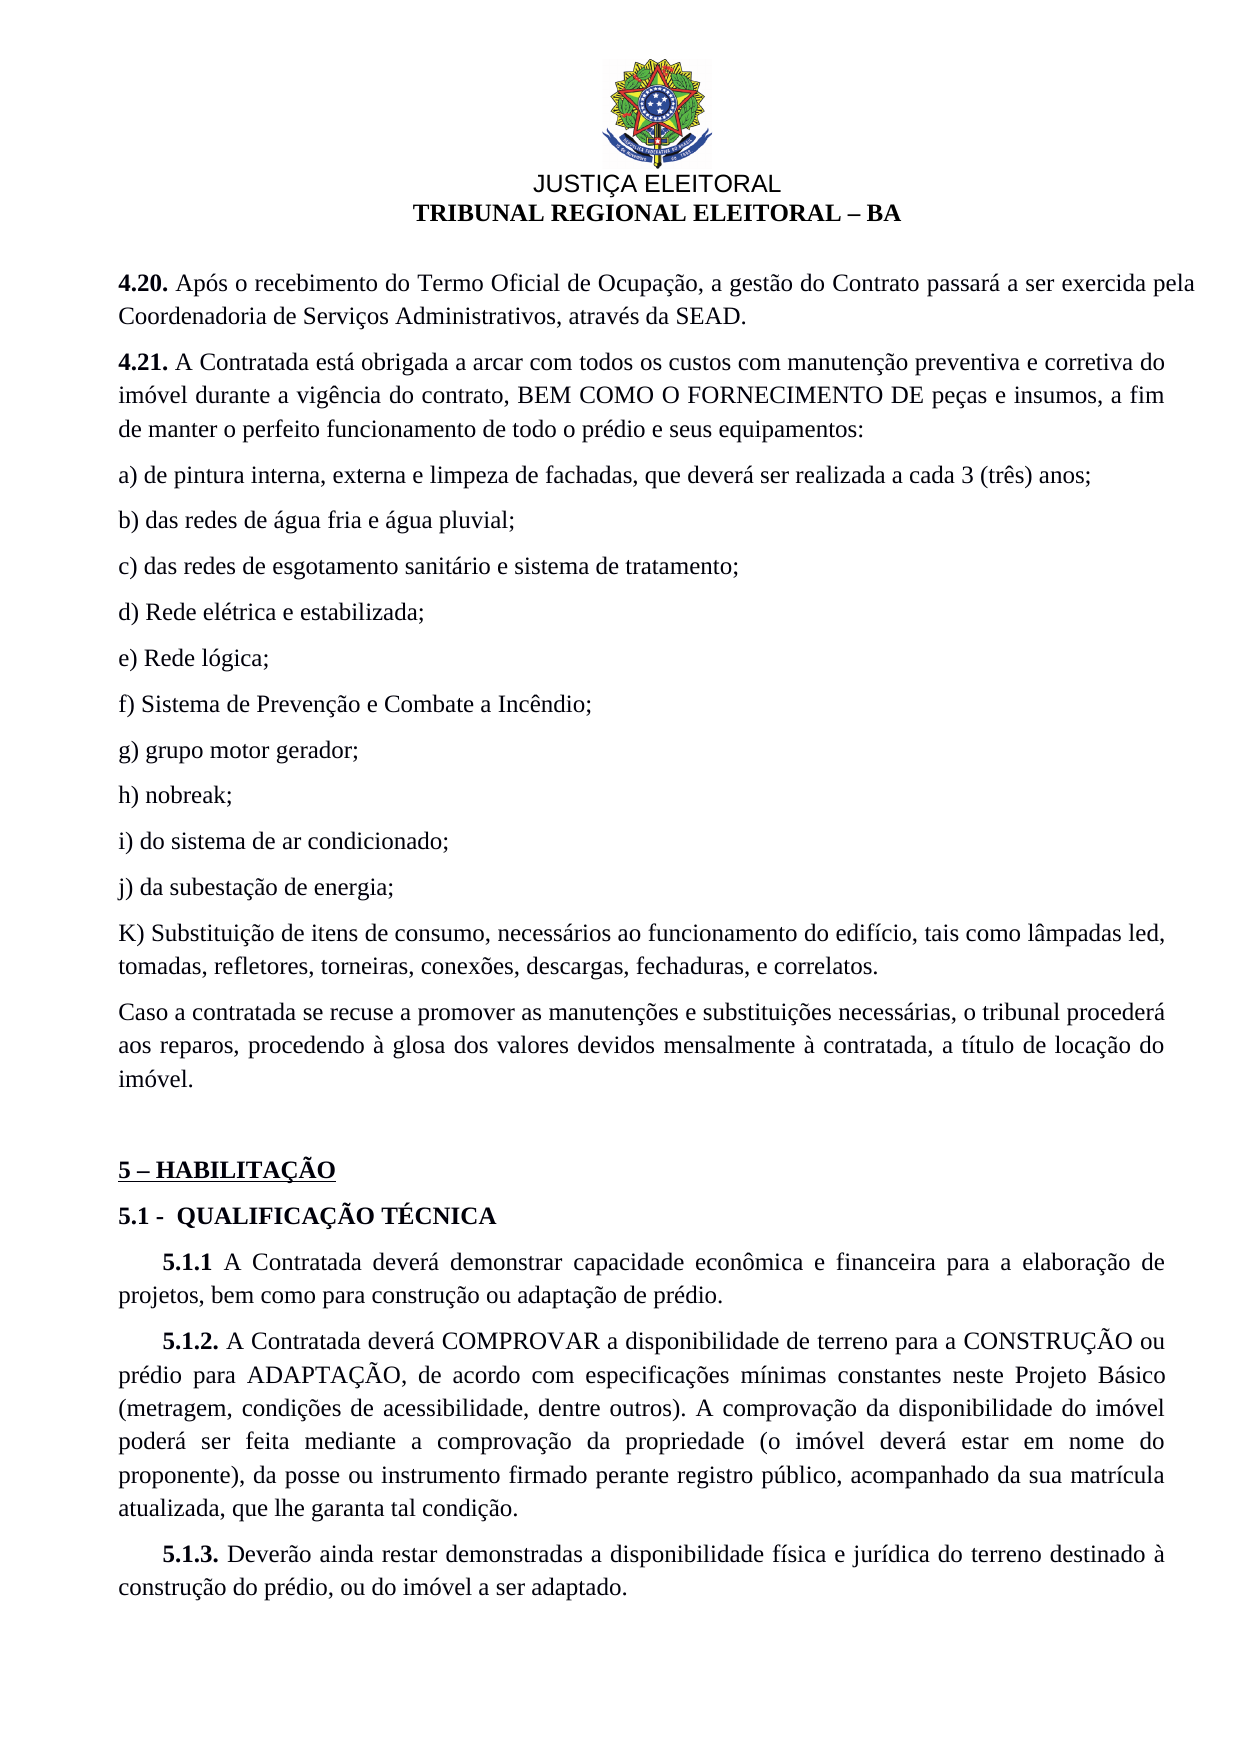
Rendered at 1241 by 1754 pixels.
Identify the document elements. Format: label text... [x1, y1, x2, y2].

text 5.1 - QUALIFICAÇÃO TÉCNICA [118, 1198, 1193, 1231]
text 5.1.1 A Contratada deverá demonstrar capacidade econômica e financeira para a elaboração de projetos, bem como para construção ou adaptação de prédio. [118, 1244, 1166, 1311]
text h) nobreak; [118, 777, 1166, 811]
text c) das redes de esgotamento sanitário e sistema de tratamento; [118, 548, 1166, 581]
text 5.1.2. A Contratada deverá COMPROVAR a disponibilidade de terreno para a CONSTRUÇÃO ou prédio para ADAPTAÇÃO, de acordo com especificações mínimas constantes neste Projeto Básico (metragem, condições de acessibilidade, dentre outros). A comprovação da disponibilidade do imóvel poderá ser feita mediante a comprovação da propriedade (o imóvel deverá estar em nome do proponente), da posse ou instrumento firmado perante registro público, acompanhado da sua matrícula atualizada, que lhe garanta tal condição. [118, 1323, 1166, 1523]
text 4.20. Após o recebimento do Termo Oficial de Ocupação, a gestão do Contrato passará a ser exercida pela Coordenadoria de Serviços Administrativos, através da SEAD. [118, 265, 1196, 331]
text i) do sistema de ar condicionado; [118, 823, 1166, 856]
text K) Substituição de itens de consumo, necessários ao funcionamento do edifício, tais como lâmpadas led, tomadas, refletores, torneiras, conexões, descargas, fechaduras, e correlatos. [118, 915, 1166, 981]
text 5.1.3. Deverão ainda restar demonstradas a disponibilidade física e jurídica do terreno destinado à construção do prédio, ou do imóvel a ser adaptado. [118, 1536, 1166, 1602]
text b) das redes de água fria e água pluvial; [118, 502, 1166, 536]
text Caso a contratada se recuse a promover as manutenções e substituições necessárias, o tribunal procederá aos reparos, procedendo à glosa dos valores devidos mensalmente à contratada, a título de locação do imóvel. [118, 994, 1166, 1094]
picture [602, 59, 713, 169]
text j) da subestação de energia; [118, 869, 1166, 902]
text 5 – HABILITAÇÃO [118, 1152, 1166, 1186]
text g) grupo motor gerador; [118, 731, 1166, 765]
text a) de pintura interna, externa e limpeza de fachadas, que deverá ser realizada a cada 3 (três) anos; [118, 456, 1166, 490]
text 4.21. A Contratada está obrigada a arcar com todos os custos com manutenção preventiva e corretiva do imóvel durante a vigência do contrato, BEM COMO O FORNECIMENTO DE peças e insumos, a fim de manter o perfeito funcionamento de todo o prédio e seus equipamentos: [118, 344, 1166, 444]
text d) Rede elétrica e estabilizada; [118, 594, 1166, 627]
text e) Rede lógica; [118, 640, 1166, 673]
text f) Sistema de Prevenção e Combate a Incêndio; [118, 686, 1166, 719]
